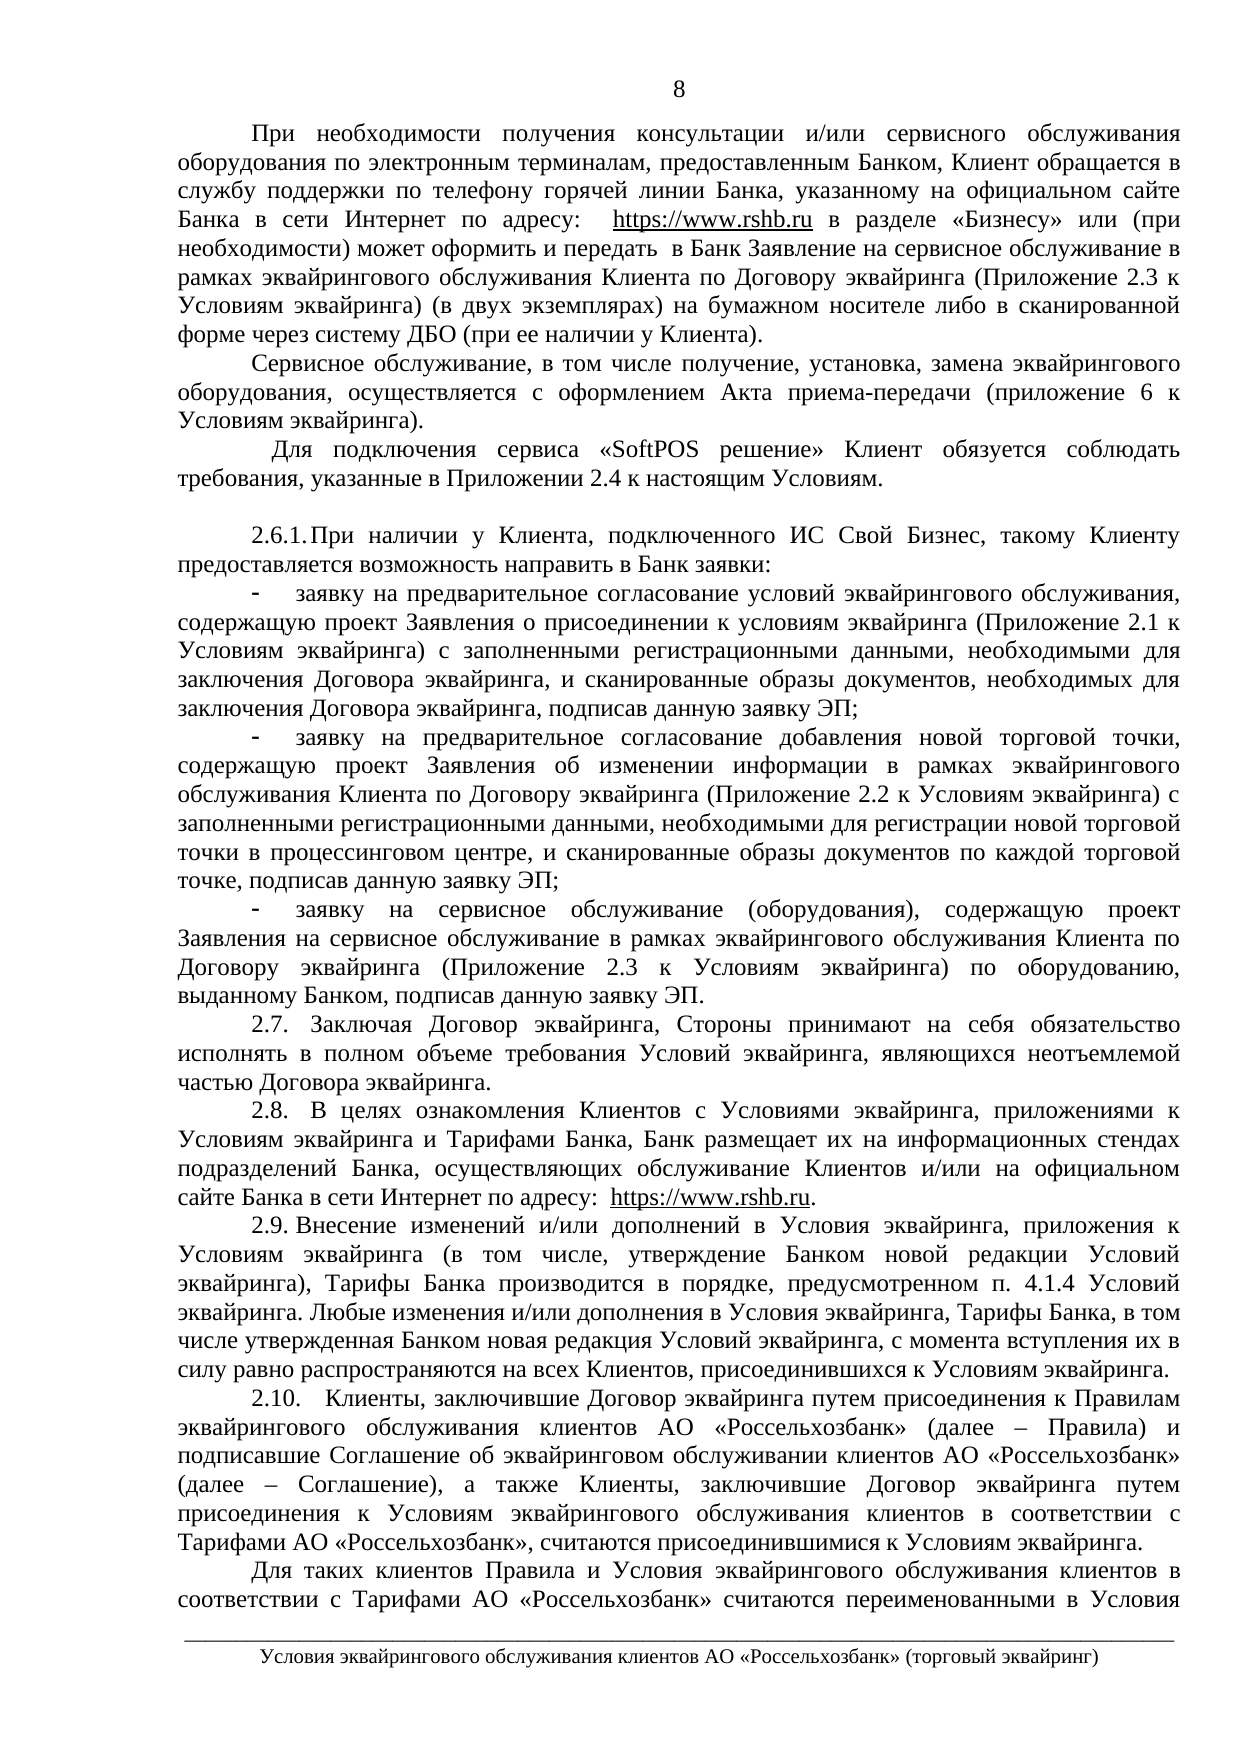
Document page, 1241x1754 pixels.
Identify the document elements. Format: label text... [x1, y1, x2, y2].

subtitle В целях ознакомления Клиентов с Условиями эквайринга, приложениями к Условиям эквайринга и Тарифами Банка, Банк размещает их на информационных стендах подразделений Банка, осуществляющих обслуживание Клиентов и/или на официальном сайте Банка в сети Интернет по адресу: https://www.rshb.ru. [177, 1096, 1181, 1211]
subtitle При наличии у Клиента, подключенного ИС Свой Бизнес, такому Клиенту предоставляется возможность направить в Банк заявки: [177, 521, 1181, 578]
subtitle Заключая Договор эквайринга, Стороны принимают на себя обязательство исполнять в полном объеме требования Условий эквайринга, являющихся неотъемлемой частью Договора эквайринга. [177, 1009, 1181, 1096]
subtitle заявку на предварительное согласование добавления новой торговой точки, содержащую проект Заявления об изменении информации в рамках эквайрингового обслуживания Клиента по Договору эквайринга (Приложение 2.2 к Условиям эквайринга) с заполненными регистрационными данными, необходимыми для регистрации новой торговой точки в процессинговом центре, и сканированные образы документов по каждой торговой точке, подписав данную заявку ЭП; [177, 722, 1181, 894]
subtitle При необходимости получения консультации и/или сервисного обслуживания оборудования по электронным терминалам, предоставленным Банком, Клиент обращается в службу поддержки по телефону горячей линии Банка, указанному на официальном сайте Банка в сети Интернет по адресу: https://www.rshb.ru в разделе «Бизнесу» или (при необходимости) может оформить и передать в Банк Заявление на сервисное обслуживание в рамках эквайрингового обслуживания Клиента по Договору эквайринга (Приложение 2.3 к Условиям эквайринга) (в двух экземплярах) на бумажном носителе либо в сканированной форме через систему ДБО (при ее наличии у Клиента). [177, 118, 1181, 348]
text Сервисное обслуживание, в том числе получение, установка, замена эквайрингового оборудования, осуществляется с оформлением Акта приема-передачи (приложение 6 к Условиям эквайринга). [177, 348, 1181, 434]
subtitle заявку на предварительное согласование условий эквайрингового обслуживания, содержащую проект Заявления о присоединении к условиям эквайринга (Приложение 2.1 к Условиям эквайринга) с заполненными регистрационными данными, необходимыми для заключения Договора эквайринга, и сканированные образы документов, необходимых для заключения Договора эквайринга, подписав данную заявку ЭП; [177, 578, 1181, 722]
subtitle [177, 1556, 1181, 1613]
subtitle Для подключения сервиса «SoftPOS решение» Клиент обязуется соблюдать требования, указанные в Приложении 2.4 к настоящим Условиям. [177, 434, 1181, 492]
subtitle Клиенты, заключившие Договор эквайринга путем присоединения к Правилам эквайрингового обслуживания клиентов АО «Россельхозбанк» (далее – Правила) и подписавшие Соглашение об эквайринговом обслуживании клиентов АО «Россельхозбанк» (далее – Соглашение), а также Клиенты, заключившие Договор эквайринга путем присоединения к Условиям эквайрингового обслуживания клиентов в соответствии с Тарифами АО «Россельхозбанк», считаются присоединившимися к Условиям эквайринга. [177, 1383, 1181, 1556]
subtitle Внесение изменений и/или дополнений в Условия эквайринга, приложения к Условиям эквайринга (в том числе, утверждение Банком новой редакции Условий эквайринга), Тарифы Банка производится в порядке, предусмотренном п. 4.1.4 Условий эквайринга. Любые изменения и/или дополнения в Условия эквайринга, Тарифы Банка, в том числе утвержденная Банком новая редакция Условий эквайринга, с момента вступления их в силу равно распространяются на всех Клиентов, присоединившихся к Условиям эквайринга. [177, 1211, 1181, 1383]
subtitle заявку на сервисное обслуживание (оборудования), содержащую проект Заявления на сервисное обслуживание в рамках эквайрингового обслуживания Клиента по Договору эквайринга (Приложение 2.3 к Условиям эквайринга) по оборудованию, выданному Банком, подписав данную заявку ЭП. [177, 894, 1181, 1009]
